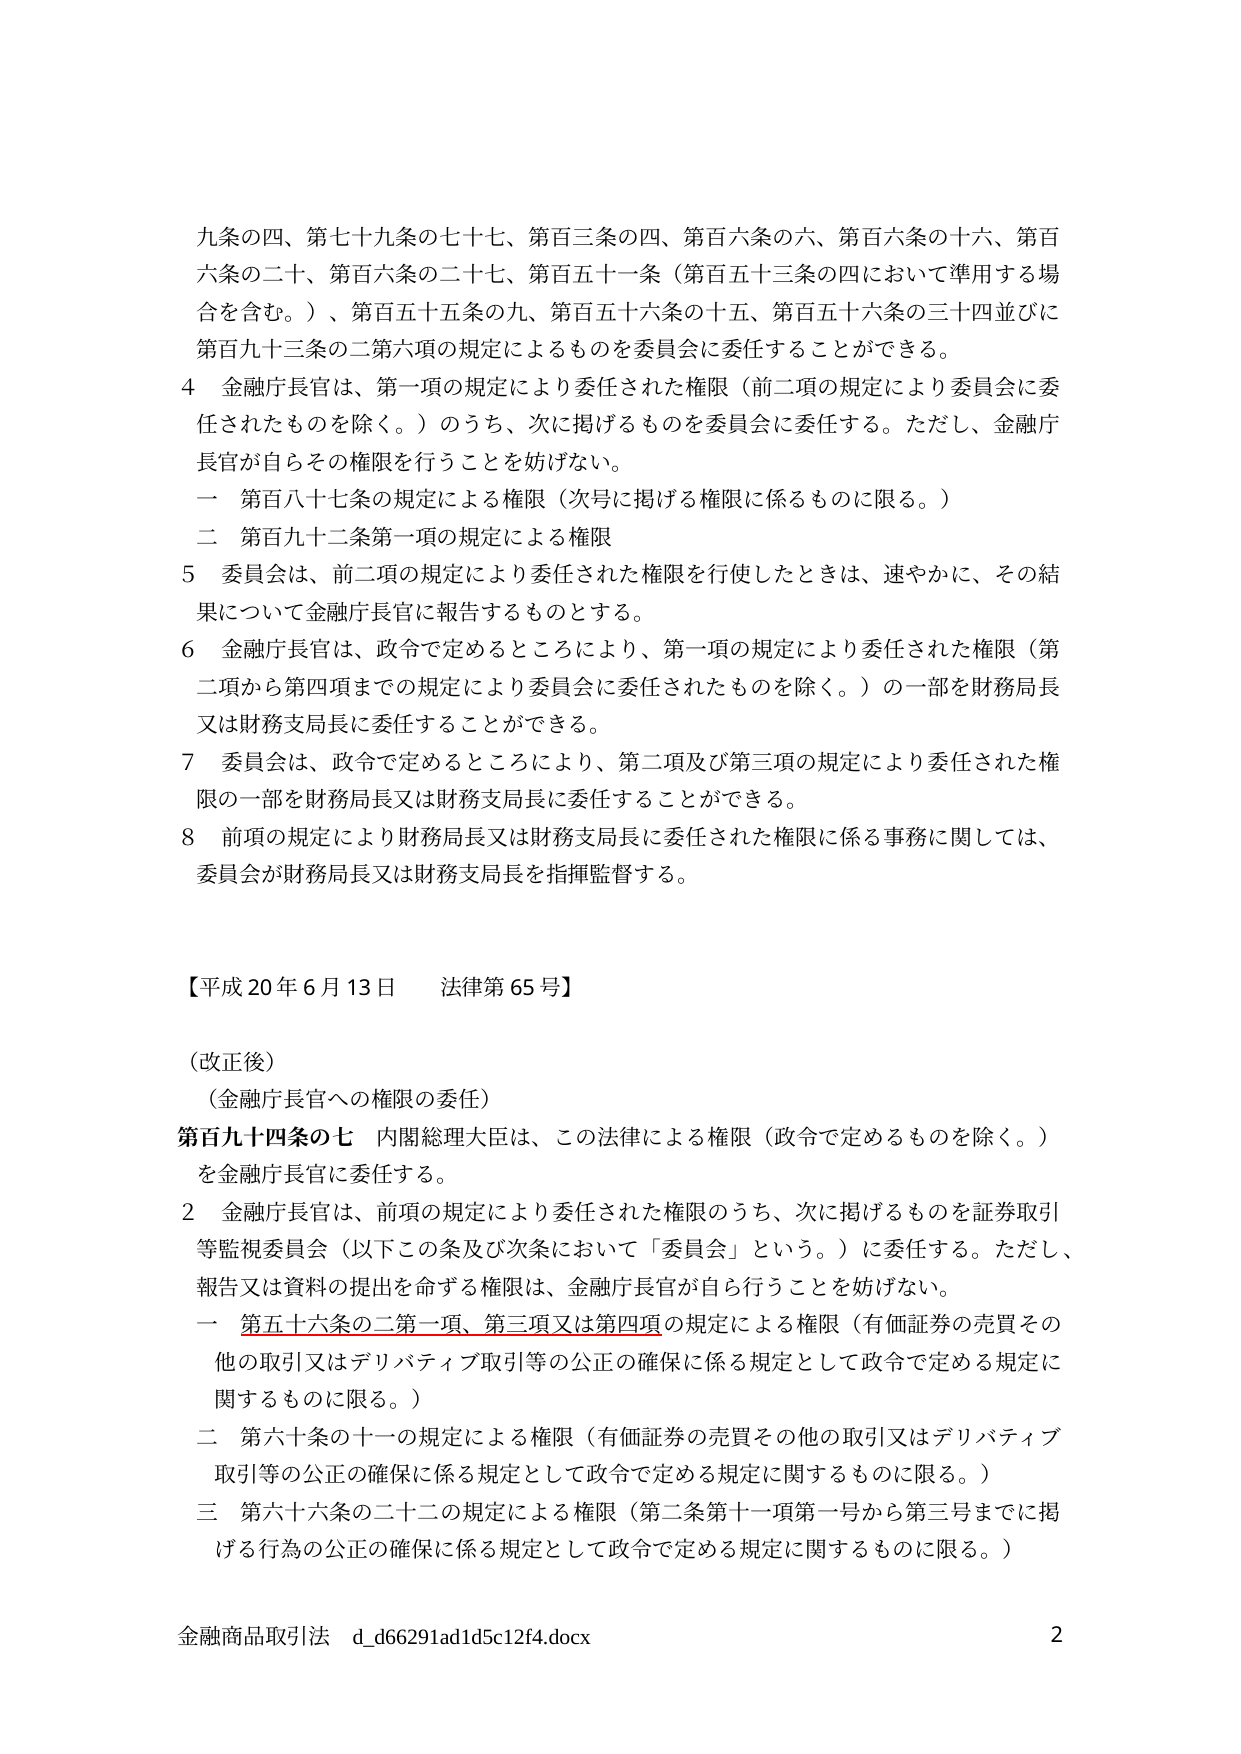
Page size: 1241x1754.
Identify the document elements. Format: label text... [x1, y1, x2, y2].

text （改正後） [177, 1042, 1063, 1079]
text 一 第五十六条の二第一項、第三項又は第四項の規定による権限（有価証券の売買その他の取引又はデリバティブ取引等の公正の確保に係る規定として政令で定める規定に関するものに限る。） [196, 1304, 1063, 1417]
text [177, 217, 1063, 367]
text ２ 金融庁長官は、前項の規定により委任された権限のうち、次に掲げるものを証券取引等監視委員会（以下この条及び次条において「委員会」という。）に委任する。ただし、報告又は資料の提出を命ずる権限は、金融庁長官が自ら行うことを妨げない。 [177, 1192, 1063, 1304]
text （金融庁長官への権限の委任） [196, 1079, 1063, 1117]
text ７ 委員会は、政令で定めるところにより、第二項及び第三項の規定により委任された権限の一部を財務局長又は財務支局長に委任することができる。 [177, 742, 1063, 817]
text 【平成20年6月13日 法律第65号】 [177, 967, 1063, 1004]
text 一 第百八十七条の規定による権限（次号に掲げる権限に係るものに限る。） [196, 479, 1063, 517]
text 二 第六十条の十一の規定による権限（有価証券の売買その他の取引又はデリバティブ取引等の公正の確保に係る規定として政令で定める規定に関するものに限る。） [196, 1417, 1063, 1492]
text 二 第百九十二条第一項の規定による権限 [196, 517, 1063, 554]
text 第百九十四条の七 内閣総理大臣は、この法律による権限（政令で定めるものを除く。）を金融庁長官に委任する。 [177, 1117, 1063, 1192]
text ６ 金融庁長官は、政令で定めるところにより、第一項の規定により委任された権限（第二項から第四項までの規定により委員会に委任されたものを除く。）の一部を財務局長又は財務支局長に委任することができる。 [177, 629, 1063, 742]
text ５ 委員会は、前二項の規定により委任された権限を行使したときは、速やかに、その結果について金融庁長官に報告するものとする。 [177, 554, 1063, 629]
text ４ 金融庁長官は、第一項の規定により委任された権限（前二項の規定により委員会に委任されたものを除く。）のうち、次に掲げるものを委員会に委任する。ただし、金融庁長官が自らその権限を行うことを妨げない。 [177, 367, 1063, 479]
text 三 第六十六条の二十二の規定による権限（第二条第十一項第一号から第三号までに掲げる行為の公正の確保に係る規定として政令で定める規定に関するものに限る。） [196, 1492, 1063, 1567]
text ８ 前項の規定により財務局長又は財務支局長に委任された権限に係る事務に関しては、委員会が財務局長又は財務支局長を指揮監督する。 [177, 817, 1063, 892]
